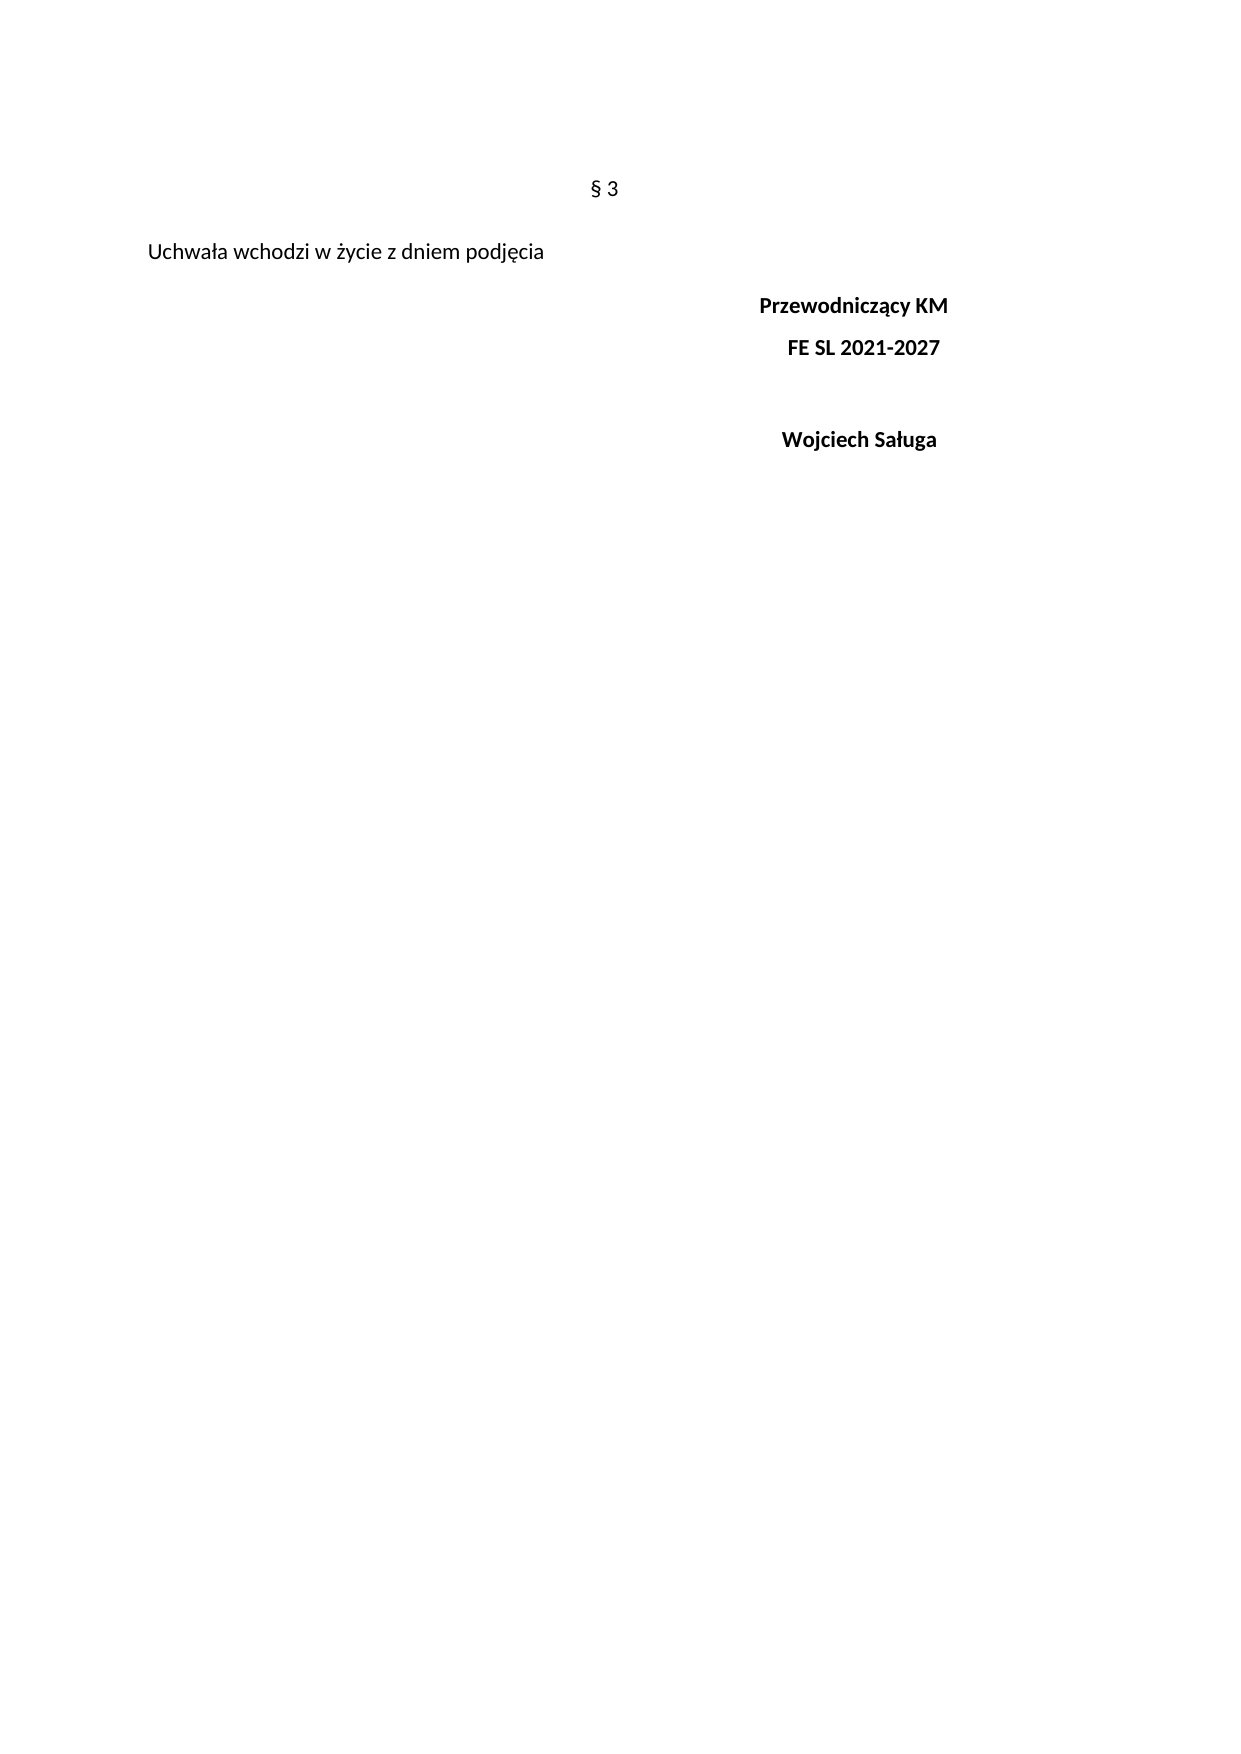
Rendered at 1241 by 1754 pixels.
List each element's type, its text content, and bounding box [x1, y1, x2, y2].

text Uchwała wchodzi w życie z dniem podjęcia [148, 237, 1093, 265]
text Przewodniczący KM FE SL 2021-2027 [148, 291, 960, 361]
text Wojciech Saługa [590, 425, 1093, 453]
text § 3 [516, 174, 1093, 202]
